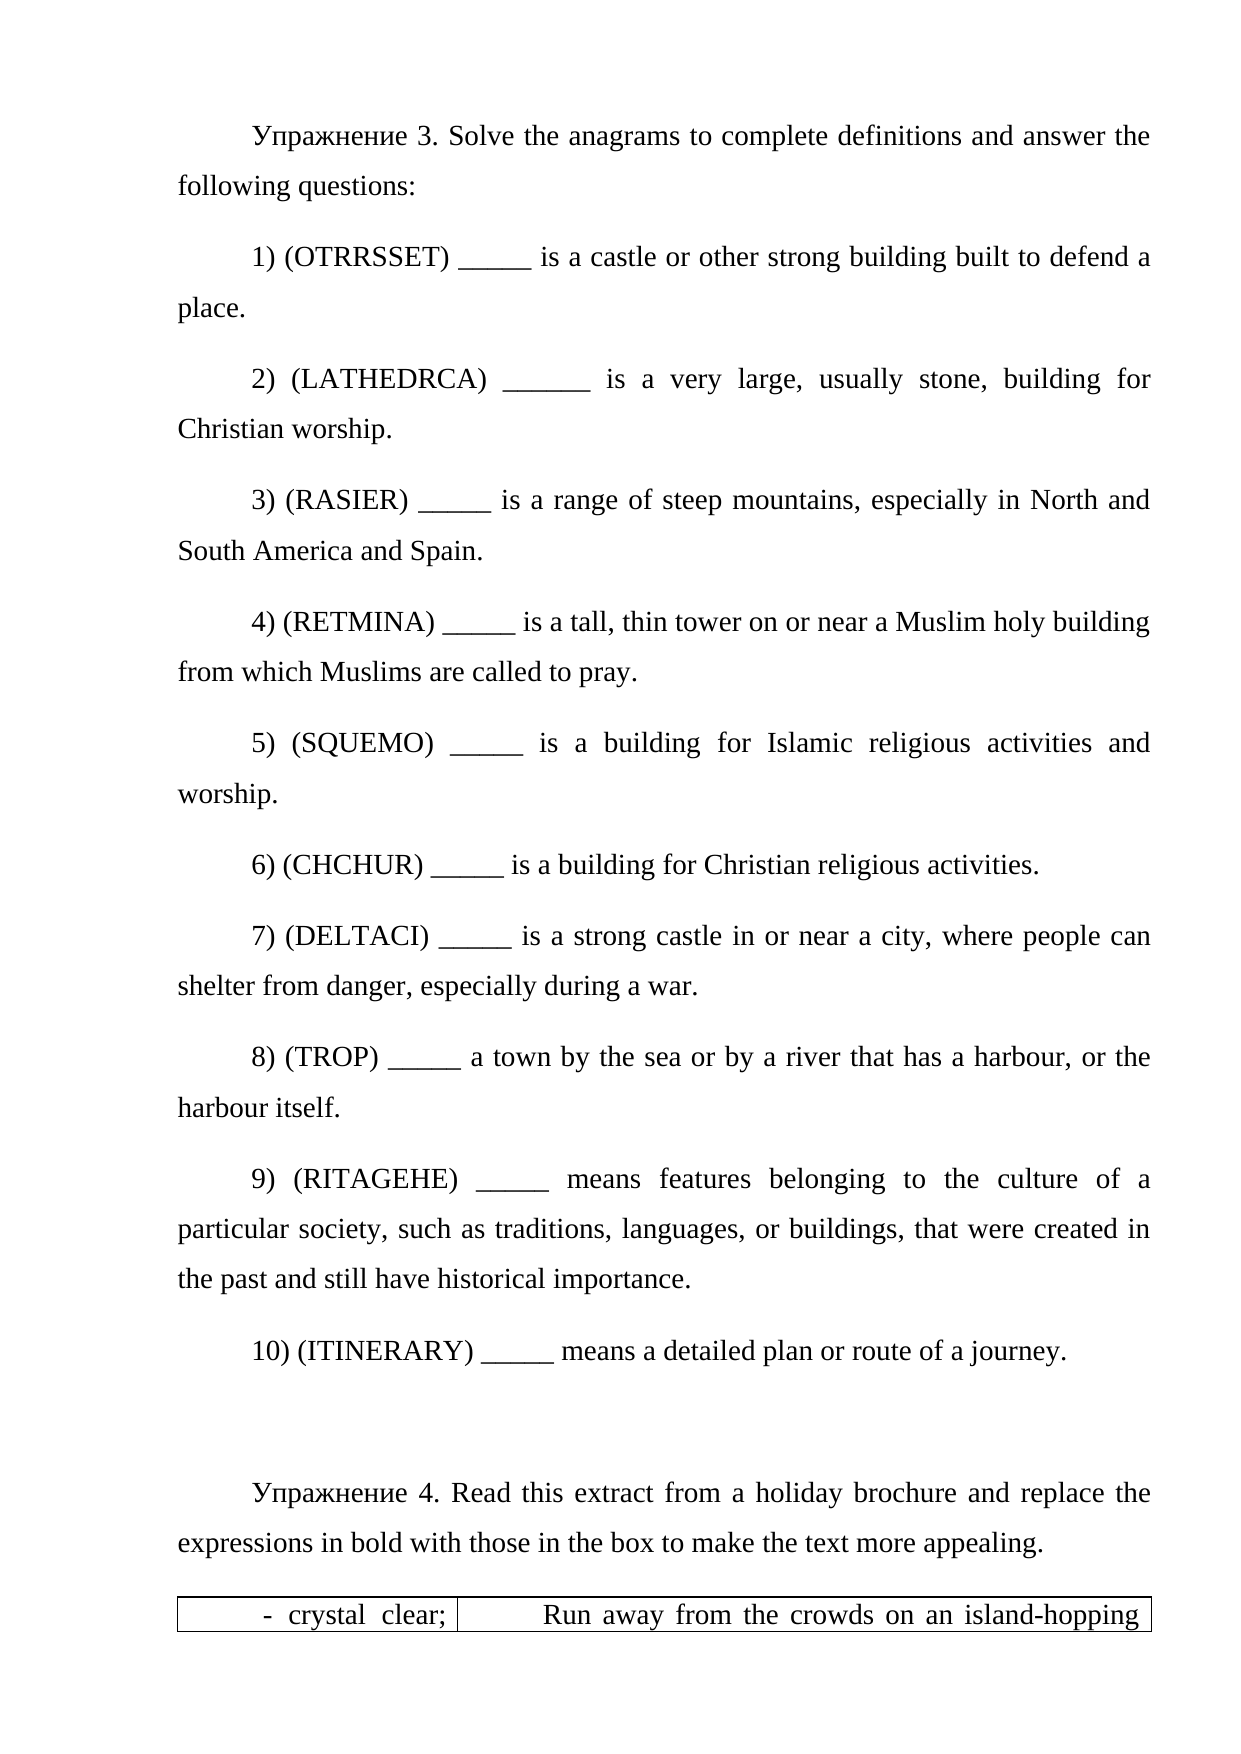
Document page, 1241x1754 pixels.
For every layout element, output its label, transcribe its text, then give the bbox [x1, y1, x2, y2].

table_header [178, 1598, 457, 1631]
text Упражнение 4. Read this extract from a holiday brochure and replace the expressions in bold with those in the box to make the text more appealing. [177, 1475, 1152, 1559]
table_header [458, 1598, 1151, 1631]
text 2) (LATHEDRCA) ______ is a very large, usually stone, building for Christian worship. [177, 361, 1152, 445]
text 10) (ITINERARY) _____ means a detailed plan or route of a journey. [177, 1333, 1152, 1366]
text 9) (RITAGEHE) _____ means features belonging to the culture of a particular society, such as traditions, languages, or buildings, that were created in the past and still have historical importance. [177, 1161, 1152, 1295]
text Упражнение 3. Solve the anagrams to complete definitions and answer the following questions: [177, 118, 1152, 202]
text 1) (OTRRSSET) _____ is a castle or other strong building built to defend a place. [177, 239, 1152, 323]
text 4) (RETMINA) _____ is a tall, thin tower on or near a Muslim holy building from which Muslims are called to pray. [177, 604, 1152, 688]
text 8) (TROP) _____ a town by the sea or by a river that has a harbour, or the harbour itself. [177, 1039, 1152, 1123]
text 5) (SQUEMO) _____ is a building for Islamic religious activities and worship. [177, 725, 1152, 809]
text 6) (CHCHUR) _____ is a building for Christian religious activities. [177, 847, 1152, 880]
text 3) (RASIER) _____ is a range of steep mountains, especially in North and South America and Spain. [177, 482, 1152, 566]
text 7) (DELTACI) _____ is a strong castle in or near a city, where people can shelter from danger, especially during a war. [177, 918, 1152, 1002]
